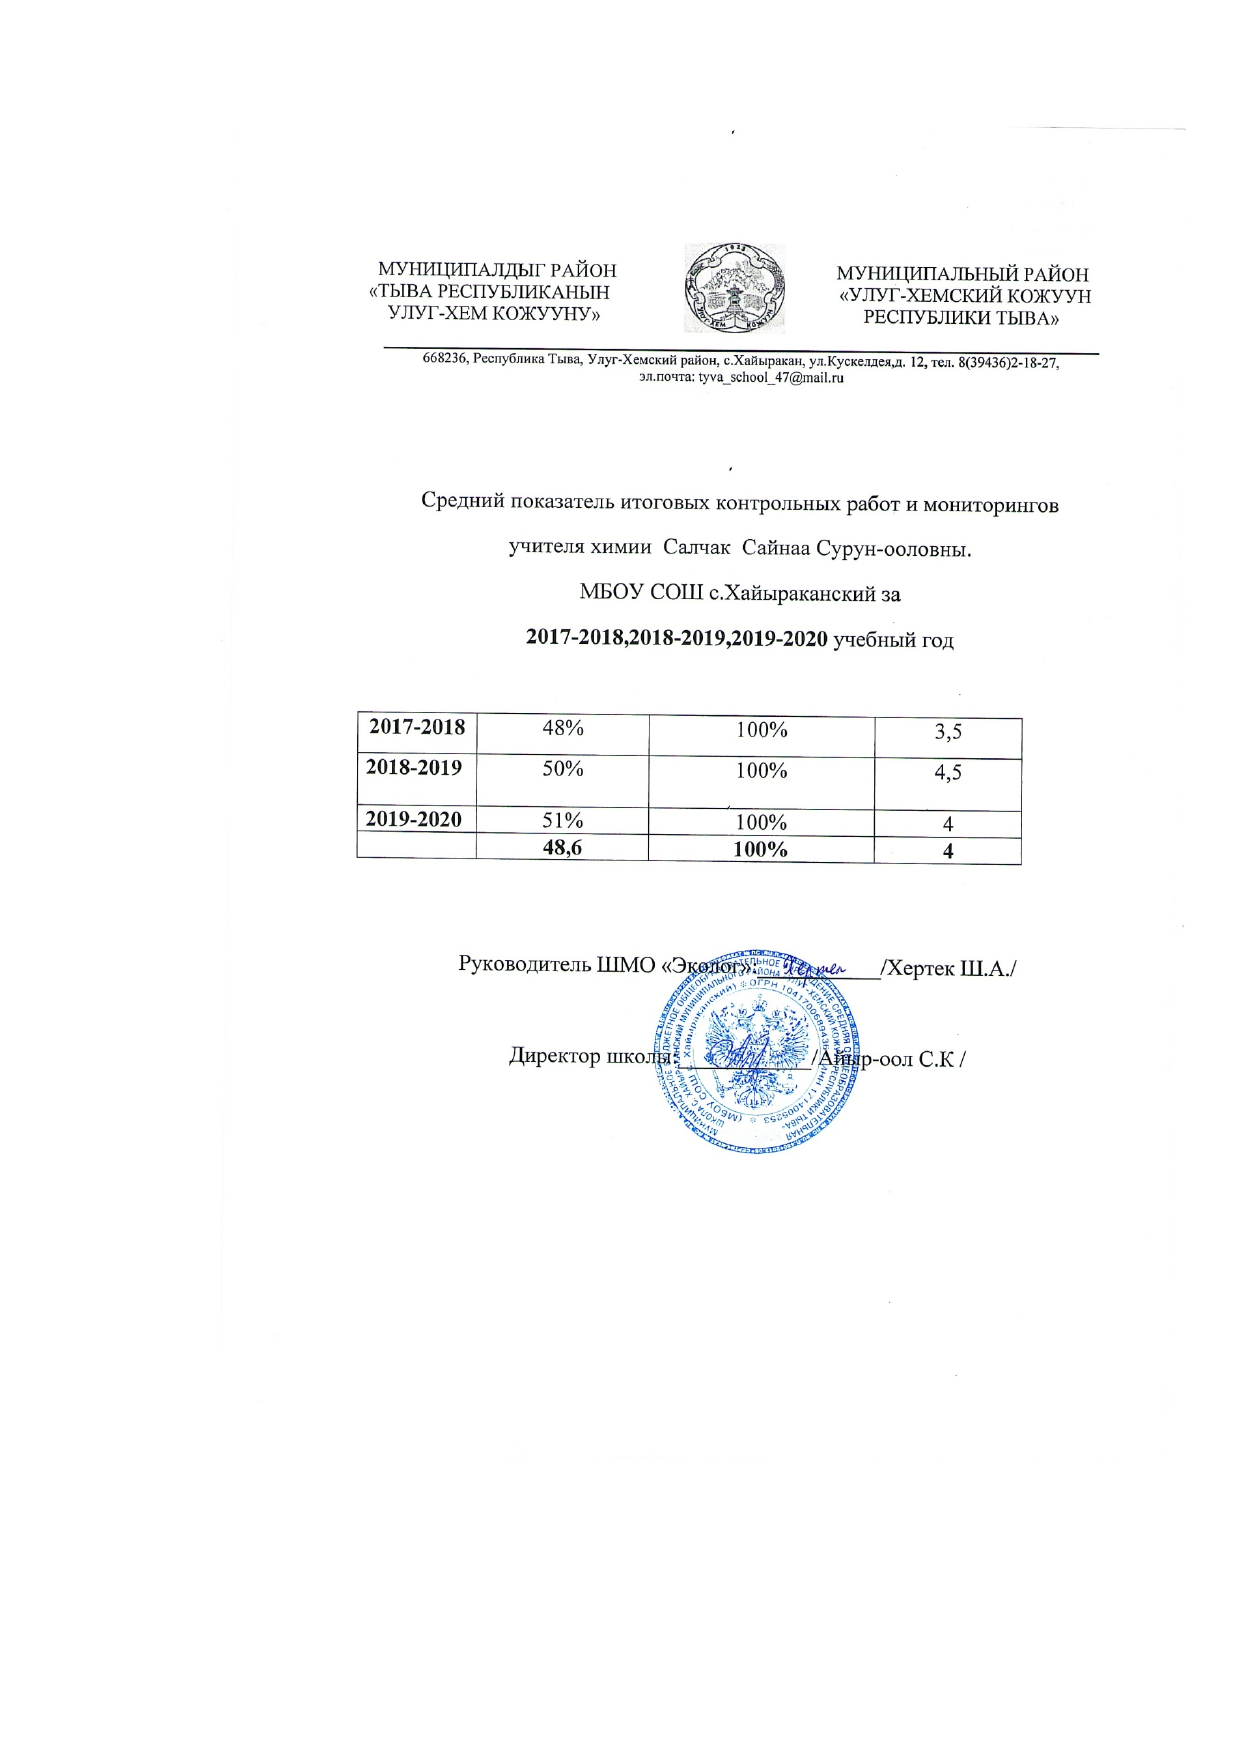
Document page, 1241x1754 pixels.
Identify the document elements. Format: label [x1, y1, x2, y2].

picture [214, 118, 1190, 1460]
